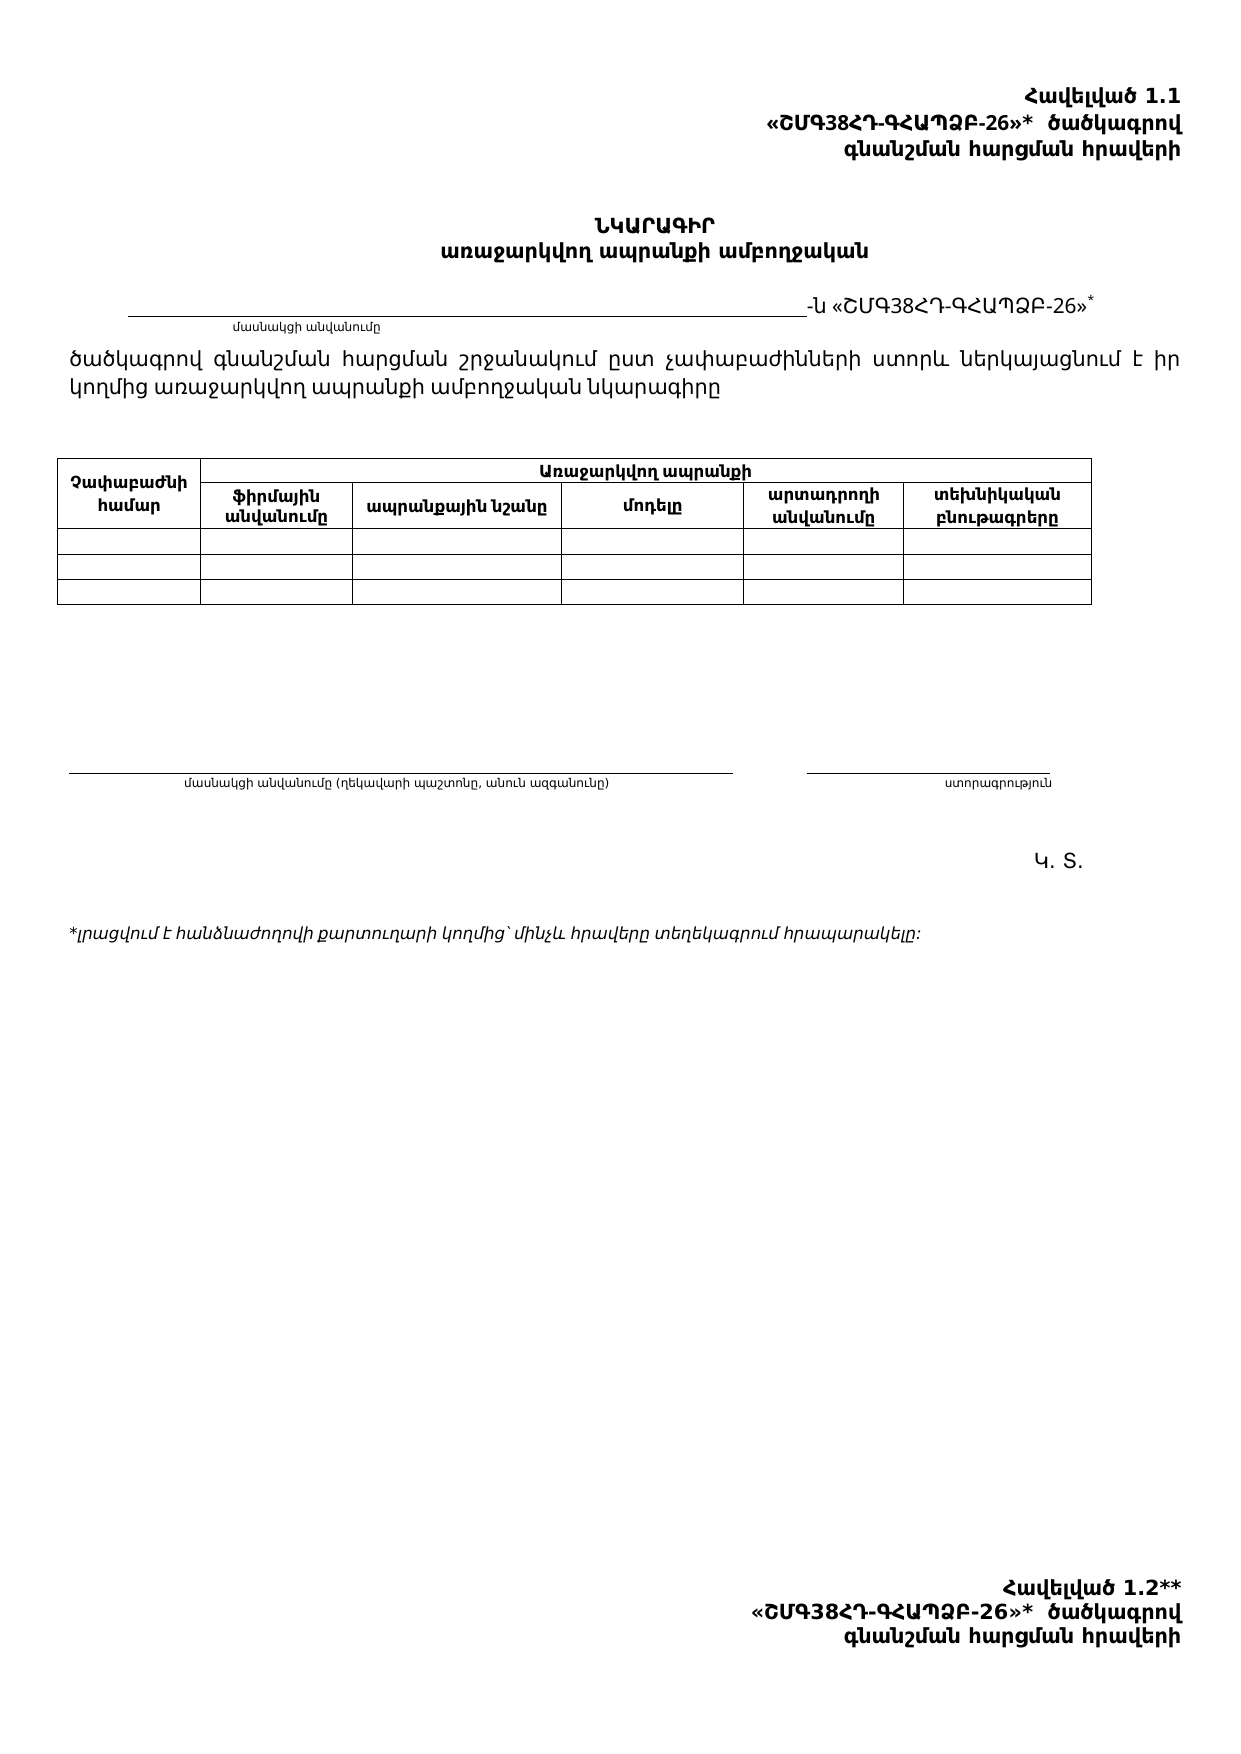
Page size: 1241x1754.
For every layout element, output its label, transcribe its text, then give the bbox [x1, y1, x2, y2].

subtitle Հավելված 1.2** [69, 1576, 1181, 1600]
table_cell [58, 529, 200, 554]
table_header Չափաբաժնի համար [58, 459, 200, 528]
text գնանշման հարցման հրավերի [69, 1624, 1181, 1648]
table_cell մոդելը [562, 483, 743, 528]
table_cell [58, 580, 200, 604]
table_cell տեխնիկական բնութագրերը [904, 483, 1091, 528]
table_cell [562, 580, 743, 604]
table_cell արտադրողի անվանումը [744, 483, 903, 528]
text գնանշման հարցման հրավերի [69, 137, 1181, 161]
table_cell [744, 529, 903, 554]
subtitle ՆԿԱՐԱԳԻՐ [69, 214, 1181, 239]
table_cell [744, 555, 903, 579]
text մասնակցի անվանումը (ղեկավարի պաշտոնը, անուն ազգանունը) ստորագրություն [69, 776, 1181, 801]
subtitle առաջարկվող ապրանքի ամբողջական [69, 239, 1181, 263]
table_cell [562, 555, 743, 579]
table_cell [201, 555, 352, 579]
table_cell [201, 529, 352, 554]
table_cell ապրանքային նշանը [353, 483, 561, 528]
table_cell [353, 555, 561, 579]
table_cell [904, 555, 1091, 579]
table_cell [353, 580, 561, 604]
table_cell ֆիրմային անվանումը [201, 483, 352, 528]
table_cell [744, 580, 903, 604]
table_cell [353, 529, 561, 554]
text *լրացվում է հանձնաժողովի քարտուղարի կողմից` մինչև հրավերը տեղեկագրում հրապարակելը: [69, 922, 1181, 944]
text «ՇՄԳ38ՀԴ-ԳՀԱՊՁԲ-26»* ծածկագրով [69, 1600, 1181, 1624]
table_header Առաջարկվող ապրանքի [201, 459, 1091, 482]
text Կ. Տ. [69, 849, 1181, 873]
text մասնակցի անվանումը [69, 320, 1181, 344]
table_cell [904, 529, 1091, 554]
table_cell [58, 555, 200, 579]
text -ն «ՇՄԳ38ՀԴ-ԳՀԱՊՁԲ-26»* [69, 291, 1181, 320]
subtitle Հավելված 1.1 [69, 84, 1181, 108]
text ծածկագրով գնանշման հարցման շրջանակում ըստ չափաբաժինների ստորև ներկայացնում է իր կողմից առաջարկվող ապրանքի ամբողջական նկարագիրը [69, 344, 1181, 401]
table_cell [562, 529, 743, 554]
table_cell [904, 580, 1091, 604]
table_cell [201, 580, 352, 604]
text «ՇՄԳ38ՀԴ-ԳՀԱՊՁԲ-26»* ծածկագրով [69, 108, 1181, 137]
